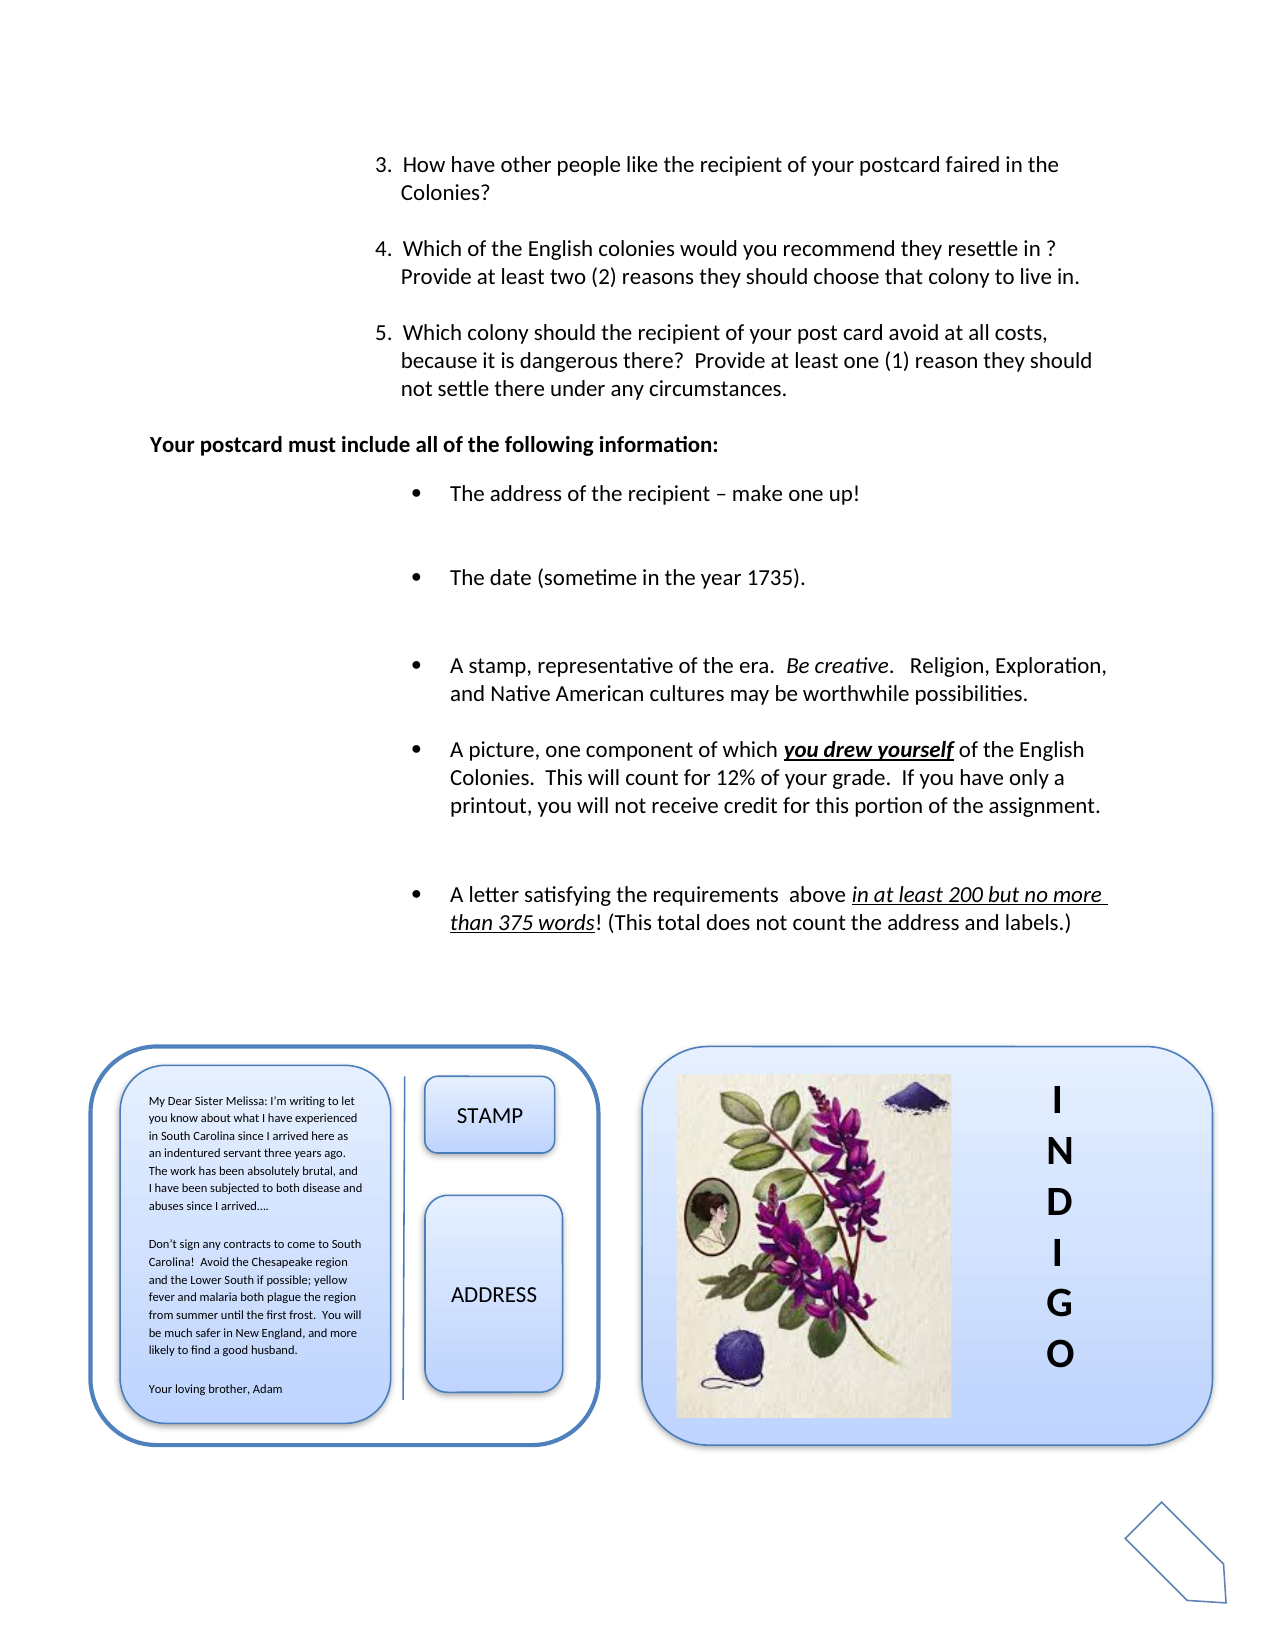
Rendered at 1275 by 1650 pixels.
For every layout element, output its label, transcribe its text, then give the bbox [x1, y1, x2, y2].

text Provide at least two (2) reasons they should choose that colony to live in. [375, 262, 1125, 290]
text Colonies? [375, 178, 1125, 206]
list The address of the recipient – make one up! [412, 479, 1125, 507]
list A letter satisfying the requirements above in at least 200 but no more than 375 words! (This total does not count the address and labels.) [412, 880, 1125, 936]
list A stamp, representative of the era. Be creative. Religion, Exploration, and Native American cultures may be worthwhile possibilities. [412, 651, 1125, 707]
text 5. Which colony should the recipient of your post card avoid at all costs, [375, 318, 1125, 346]
picture [676, 1074, 952, 1418]
text 4. Which of the English colonies would you recommend they resettle in ? [375, 234, 1125, 262]
list The date (sometime in the year 1735). [412, 563, 1125, 591]
list A picture, one component of which you drew yourself of the English Colonies. This will count for 12% of your grade. If you have only a printout, you will not receive credit for this portion of the assignment. [412, 735, 1125, 819]
text Your postcard must include all of the following information: [150, 430, 1125, 458]
text not settle there under any circumstances. [375, 374, 1125, 402]
text 3. How have other people like the recipient of your postcard faired in the [375, 150, 1125, 178]
text because it is dangerous there? Provide at least one (1) reason they should [375, 346, 1125, 374]
